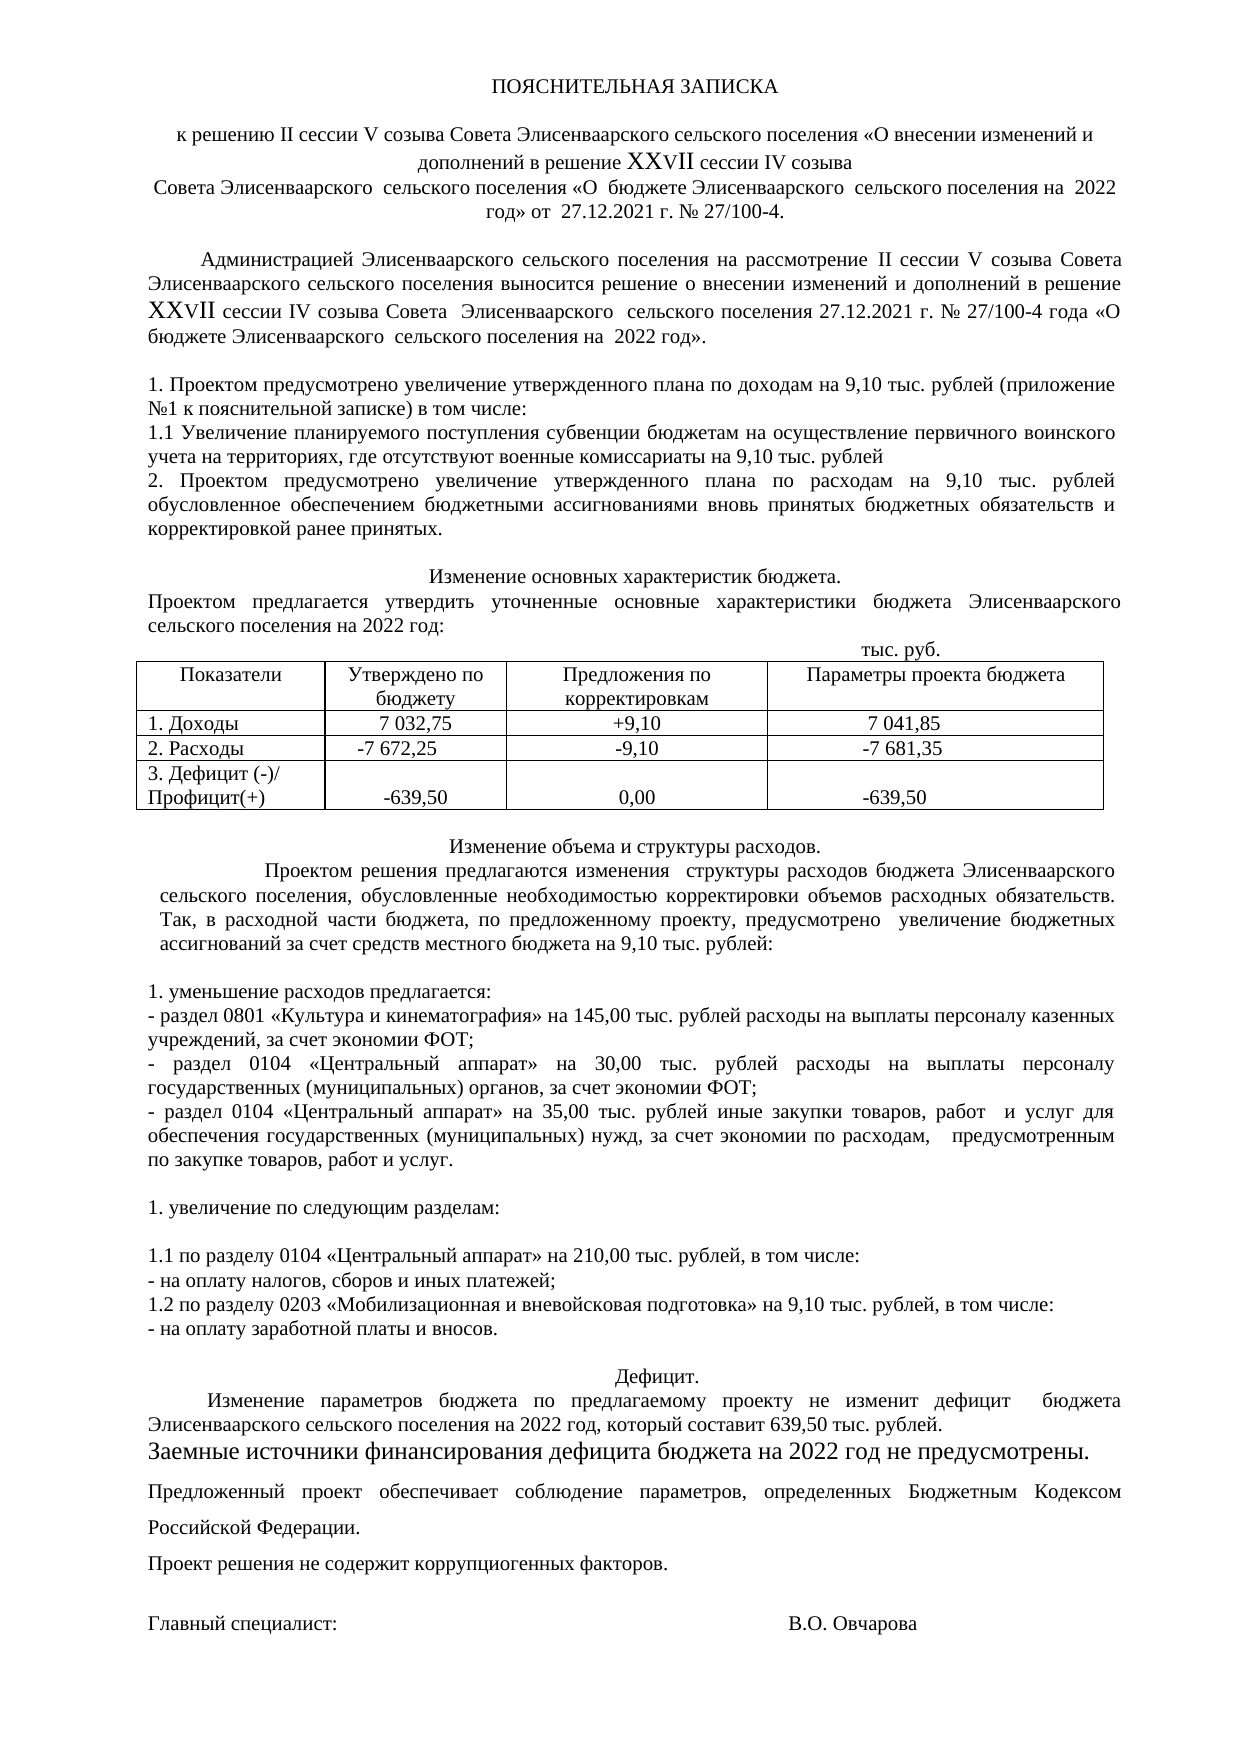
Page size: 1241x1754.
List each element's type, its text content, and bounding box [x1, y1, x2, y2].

text 1. Проектом предусмотрено увеличение утвержденного плана по доходам на 9,10 тыс. рублей (приложение №1 к пояснительной записке) в том числе: [148, 372, 1116, 420]
text Дефицит. [148, 1364, 1122, 1388]
text - раздел 0104 «Центральный аппарат» на 35,00 тыс. рублей иные закупки товаров, работ и услуг для обеспечения государственных (муниципальных) нужд, за счет экономии по расходам, предусмотренным по закупке товаров, работ и услуг. [148, 1099, 1116, 1171]
text Совета Элисенваарского сельского поселения «О бюджете Элисенваарского сельского поселения на 2022 год» от 27.12.2021 г. № 27/100-4. [148, 175, 1122, 223]
table_cell 2. Расходы [137, 736, 324, 760]
text Изменение основных характеристик бюджета. [148, 564, 1122, 588]
text - раздел 0801 «Культура и кинематография» на 145,00 тыс. рублей расходы на выплаты персоналу казенных учреждений, за счет экономии ФОТ; [148, 1003, 1116, 1051]
text - на оплату налогов, сборов и иных платежей; [148, 1267, 1122, 1292]
table_cell 7 041,85 [768, 711, 1103, 735]
table_cell 3. Дефицит (-)/ Профицит(+) [137, 761, 324, 809]
table_cell -7 672,25 [326, 736, 506, 760]
text 1. уменьшение расходов предлагается: [148, 979, 1116, 1003]
text Проектом решения предлагаются изменения структуры расходов бюджета Элисенваарского сельского поселения, обусловленные необходимостью корректировки объемов расходных обязательств. Так, в расходной части бюджета, по предложенному проекту, предусмотрено увеличение бюджетных ассигнований за счет средств местного бюджета на 9,10 тыс. рублей: [159, 858, 1116, 955]
text 1.1 по разделу 0104 «Центральный аппарат» на 210,00 тыс. рублей, в том числе: [148, 1243, 1122, 1267]
text - раздел 0104 «Центральный аппарат» на 30,00 тыс. рублей расходы на выплаты персоналу государственных (муниципальных) органов, за счет экономии ФОТ; [148, 1051, 1116, 1099]
text 1. увеличение по следующим разделам: [148, 1195, 1122, 1219]
table_header Показатели [137, 662, 324, 710]
text тыс. руб. [148, 637, 1122, 661]
text Изменение объема и структуры расходов. [148, 834, 1122, 858]
text 1.2 по разделу 0203 «Мобилизационная и вневойсковая подготовка» на 9,10 тыс. рублей, в том числе: [148, 1292, 1122, 1316]
table_cell -9,10 [507, 736, 767, 760]
text Администрацией Элисенваарского сельского поселения на рассмотрение II сессии V созыва Совета Элисенваарского сельского поселения выносится решение о внесении изменений и дополнений в решение ХХVII сессии IV созыва Совета Элисенваарского сельского поселения 27.12.2021 г. № 27/100-4 года «О бюджете Элисенваарского сельского поселения на 2022 год». [148, 247, 1122, 348]
table_header Параметры проекта бюджета [768, 662, 1103, 710]
table_cell 0,00 [507, 761, 767, 809]
text Проект решения не содержит коррупциогенных факторов. [148, 1551, 1122, 1575]
table_cell -7 681,35 [768, 736, 1103, 760]
text Заемные источники финансирования дефицита бюджета на 2022 год не предусмотрены. [148, 1436, 1122, 1465]
table_header Утверждено по бюджету [326, 662, 506, 710]
table_cell +9,10 [507, 711, 767, 735]
text 1.1 Увеличение планируемого поступления субвенции бюджетам на осуществление первичного воинского учета на территориях, где отсутствуют военные комиссариаты на 9,10 тыс. рублей [148, 420, 1116, 468]
table_cell 7 032,75 [326, 711, 506, 735]
table_cell -639,50 [768, 761, 1103, 809]
text - на оплату заработной платы и вносов. [148, 1316, 1122, 1340]
text к решению II сессии V созыва Совета Элисенваарского сельского поселения «О внесении изменений и дополнений в решение ХХVII сессии IV созыва [148, 122, 1122, 175]
table_cell 1. Доходы [137, 711, 324, 735]
text 2. Проектом предусмотрено увеличение утвержденного плана по расходам на 9,10 тыс. рублей обусловленное обеспечением бюджетными ассигнованиями вновь принятых бюджетных обязательств и корректировкой ранее принятых. [148, 468, 1116, 540]
text Предложенный проект обеспечивает соблюдение параметров, определенных Бюджетным Кодексом Российской Федерации. [148, 1479, 1122, 1539]
text ПОЯСНИТЕЛЬНАЯ ЗАПИСКА [148, 74, 1122, 98]
text Проектом предлагается утвердить уточненные основные характеристики бюджета Элисенваарского сельского поселения на 2022 год: [148, 588, 1122, 637]
text Изменение параметров бюджета по предлагаемому проекту не изменит дефицит бюджета Элисенваарского сельского поселения на 2022 год, который составит 639,50 тыс. рублей. [148, 1388, 1122, 1436]
table_header Предложения по корректировкам [507, 662, 767, 710]
table_cell -639,50 [326, 761, 506, 809]
text Главный специалист: В.О. Овчарова [148, 1611, 1122, 1635]
